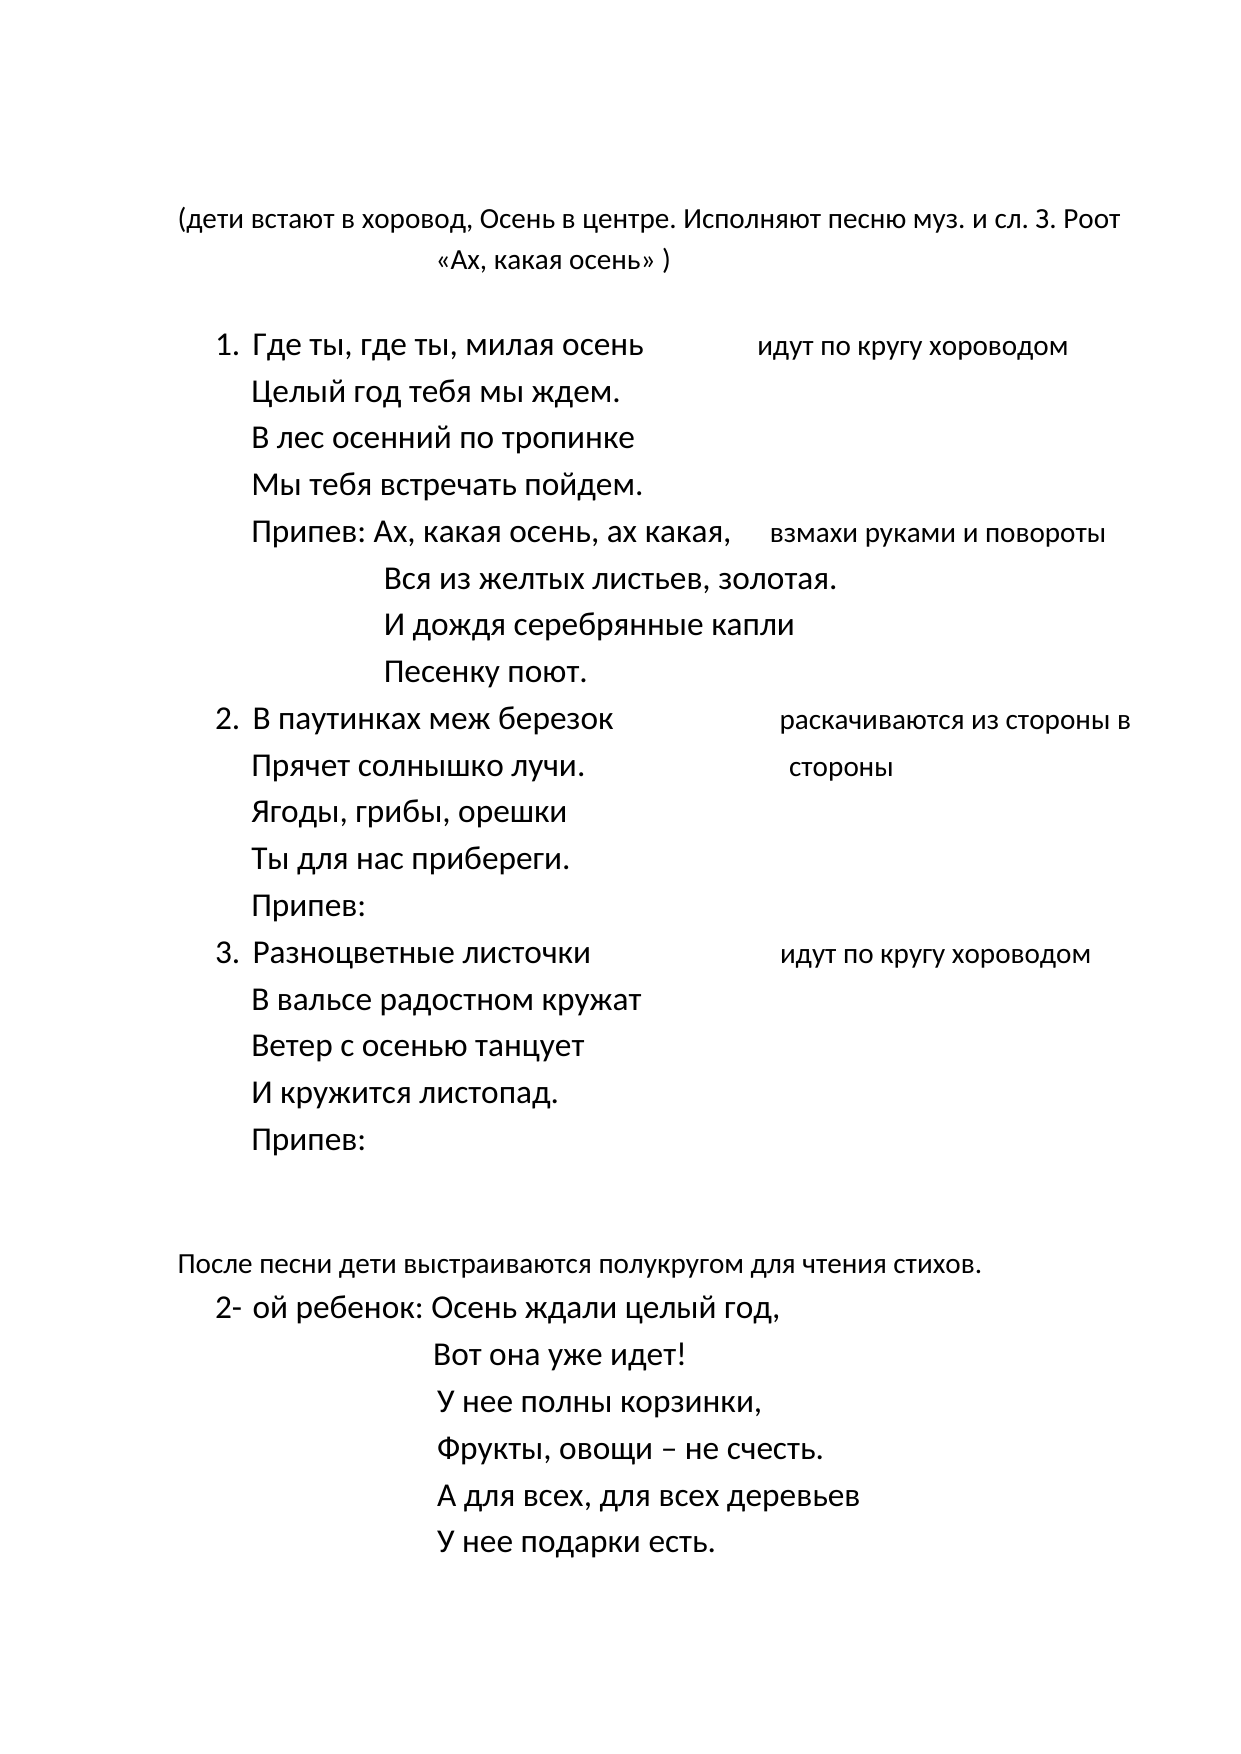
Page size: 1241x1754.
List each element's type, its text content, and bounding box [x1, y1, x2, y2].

text Припев: [177, 1118, 1152, 1159]
text У нее подарки есть. [177, 1520, 1152, 1561]
list ой ребенок: Осень ждали целый год, Вот она уже идет! [215, 1286, 1152, 1374]
text Ягоды, грибы, орешки [177, 791, 1152, 831]
text Вся из желтых листьев, золотая. [177, 557, 1152, 597]
text Песенку поют. [177, 650, 1152, 691]
text У нее полны корзинки, [177, 1380, 1152, 1421]
text «Ах, какая осень» ) [177, 241, 1152, 277]
text В вальсе радостном кружат [177, 978, 1152, 1018]
text Фрукты, овощи – не счесть. [177, 1427, 1152, 1467]
list Где ты, где ты, милая осень идут по кругу хороводом [215, 323, 1152, 363]
list Разноцветные листочки идут по кругу хороводом [215, 931, 1152, 972]
text Ты для нас прибереги. [177, 837, 1152, 878]
text И кружится листопад. [177, 1071, 1152, 1112]
text А для всех, для всех деревьев [177, 1473, 1152, 1514]
text Ветер с осенью танцует [177, 1024, 1152, 1065]
text Целый год тебя мы ждем. [177, 369, 1152, 410]
text Прячет солнышко лучи. стороны [177, 744, 1152, 784]
list В паутинках меж березок раскачиваются из стороны в [215, 697, 1152, 738]
text Припев: Ах, какая осень, ах какая, взмахи руками и повороты [177, 510, 1152, 551]
text Припев: [177, 884, 1152, 925]
text Мы тебя встречать пойдем. [177, 463, 1152, 504]
text В лес осенний по тропинке [177, 416, 1152, 457]
text После песни дети выстраиваются полукругом для чтения стихов. [177, 1246, 1152, 1281]
text И дождя серебрянные капли [177, 603, 1152, 644]
text (дети встают в хоровод, Осень в центре. Исполняют песню муз. и сл. З. Роот [177, 200, 1152, 236]
